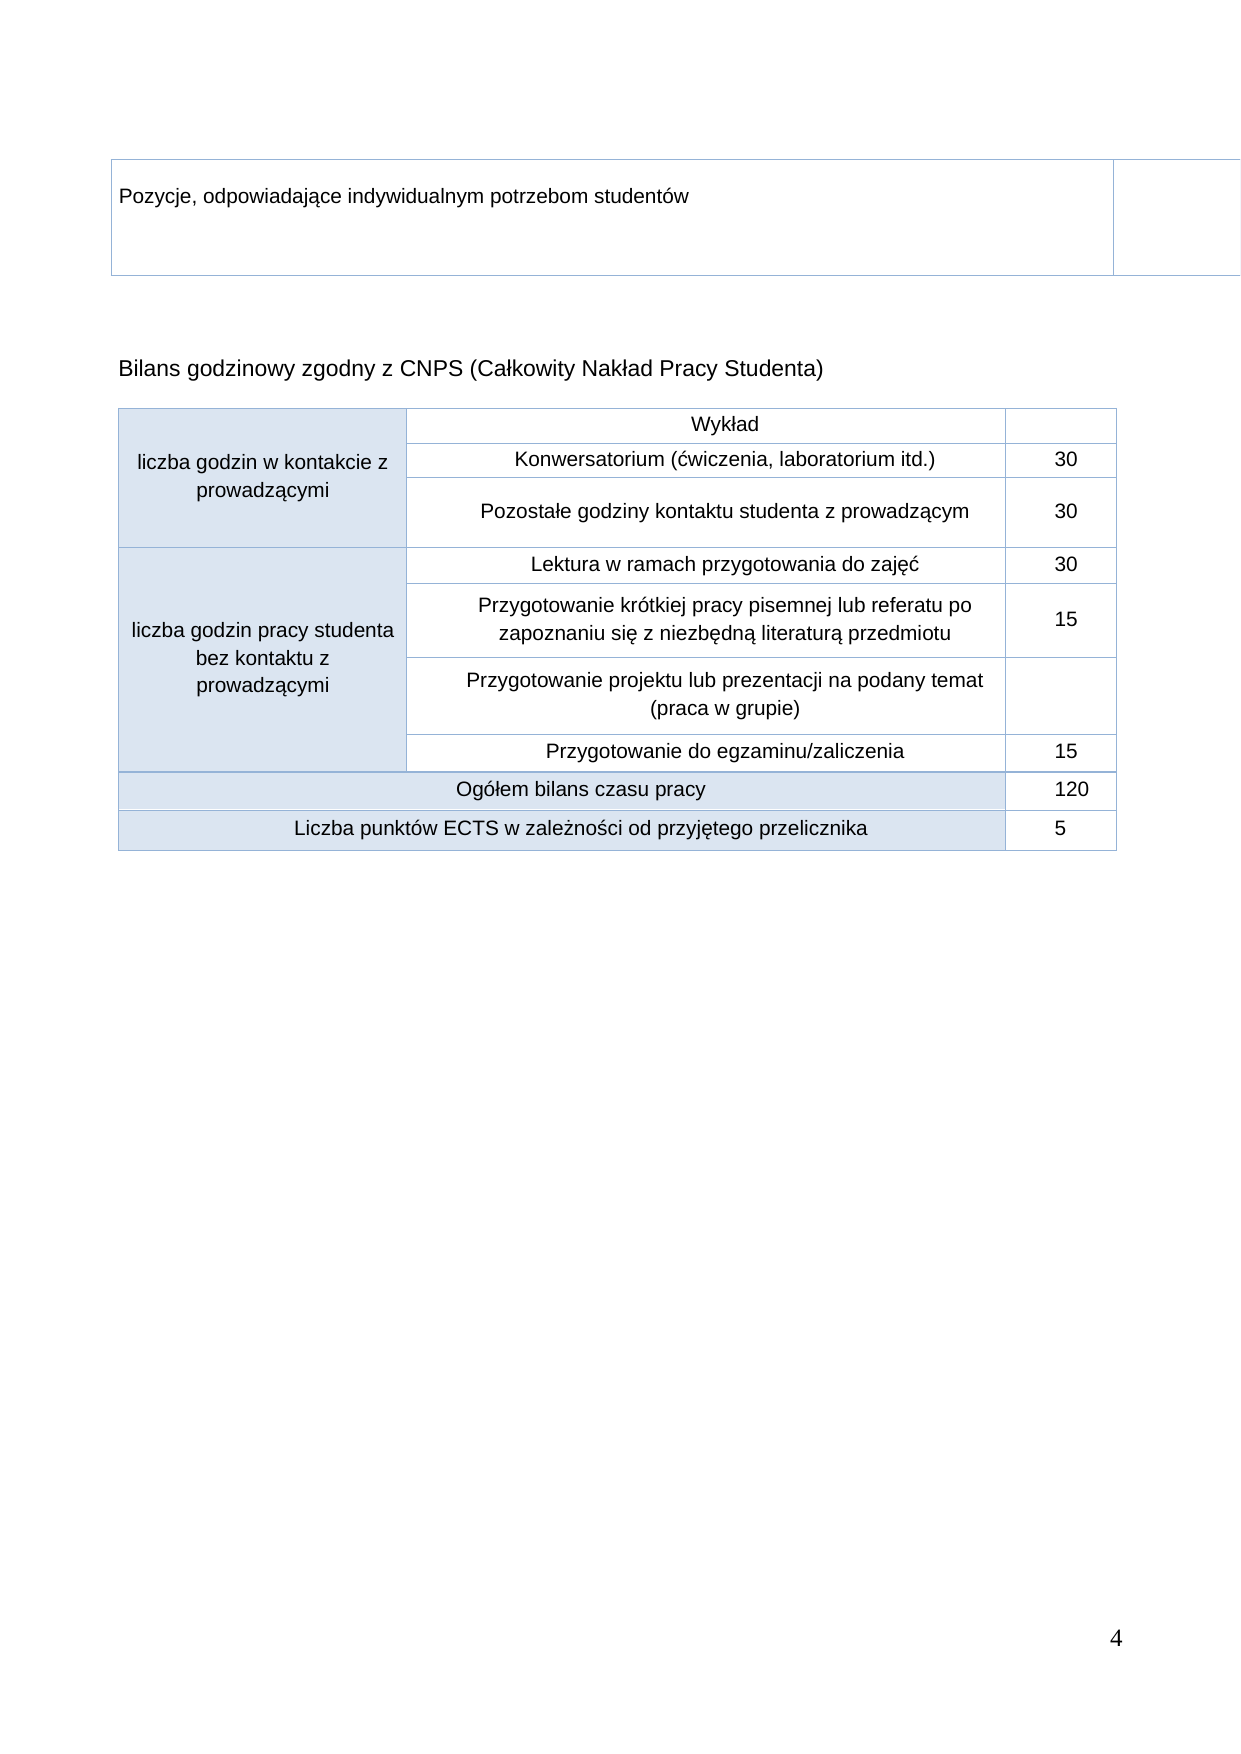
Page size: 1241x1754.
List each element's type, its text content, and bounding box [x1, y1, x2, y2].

table_cell Liczba punktów ECTS w zależności od przyjętego przelicznika [119, 811, 1005, 850]
table_cell 5 [1006, 811, 1116, 850]
table_header [1114, 160, 1240, 275]
table_cell 30 [1006, 444, 1116, 477]
table_cell Przygotowanie projektu lub prezentacji na podany temat (praca w grupie) [407, 658, 1005, 733]
table_cell [1006, 658, 1116, 733]
table_cell Przygotowanie do egzaminu/zaliczenia [407, 735, 1005, 771]
table_cell Pozostałe godziny kontaktu studenta z prowadzącym [407, 478, 1005, 547]
text Bilans godzinowy zgodny z CNPS (Całkowity Nakład Pracy Studenta) [118, 355, 1122, 382]
table_header [1006, 409, 1116, 443]
table_cell Ogółem bilans czasu pracy [119, 773, 1005, 809]
table_cell 30 [1006, 548, 1116, 583]
table_cell Przygotowanie krótkiej pracy pisemnej lub referatu po zapoznaniu się z niezbędną literaturą przedmiotu [407, 584, 1005, 657]
table_cell Konwersatorium (ćwiczenia, laboratorium itd.) [407, 444, 1005, 477]
table_header Pozycje, odpowiadające indywidualnym potrzebom studentów [112, 160, 1113, 275]
table_cell liczba godzin pracy studenta bez kontaktu z prowadzącymi [119, 548, 406, 771]
table_cell 15 [1006, 735, 1116, 771]
table_cell 30 [1006, 478, 1116, 547]
table_cell 120 [1006, 773, 1116, 809]
table_header Wykład [407, 409, 1005, 443]
table_cell 15 [1006, 584, 1116, 657]
table_header liczba godzin w kontakcie z prowadzącymi [119, 409, 406, 547]
table_cell Lektura w ramach przygotowania do zajęć [407, 548, 1005, 583]
